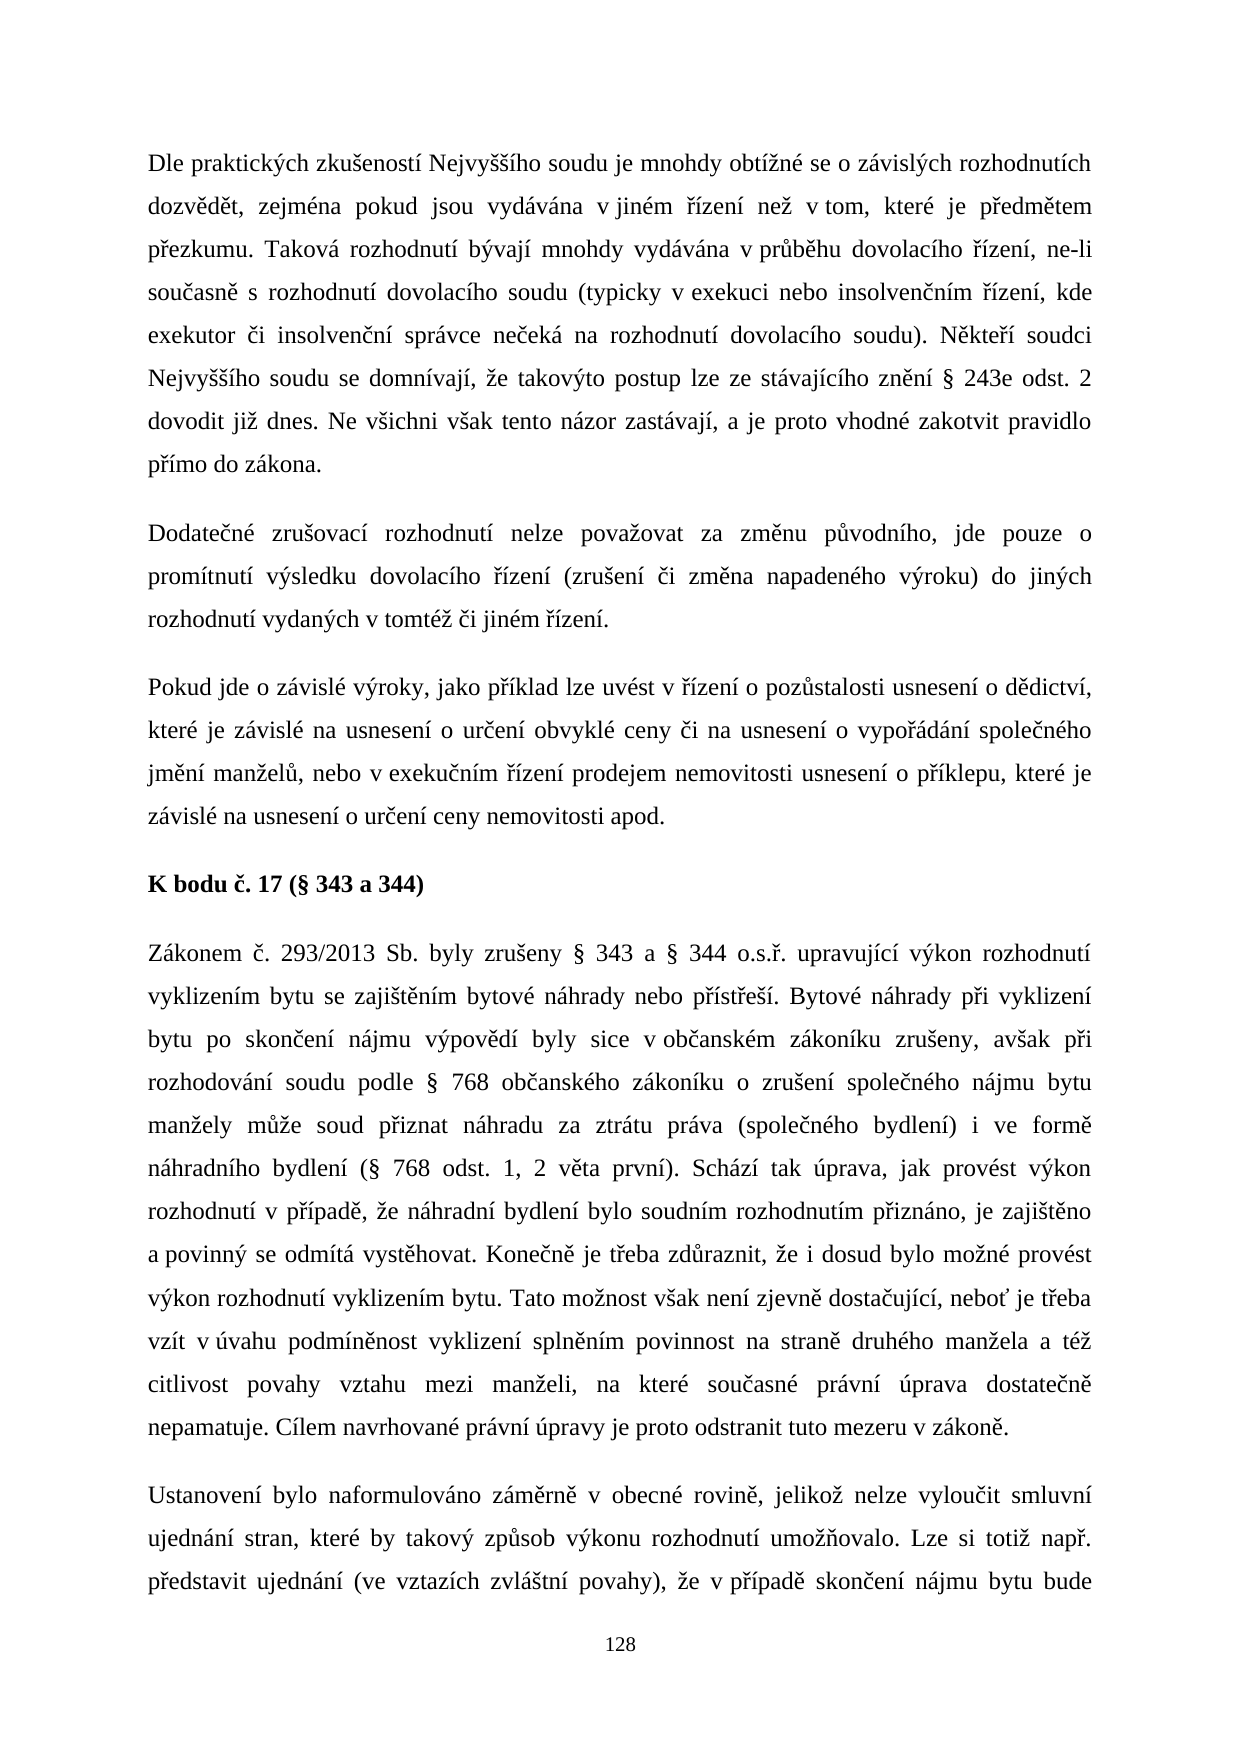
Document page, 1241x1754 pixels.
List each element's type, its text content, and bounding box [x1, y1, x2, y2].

text Pokud jde o závislé výroky, jako příklad lze uvést v řízení o pozůstalosti usnesení o dědictví, které je závislé na usnesení o určení obvyklé ceny či na usnesení o vypořádání společného jmění manželů, nebo v exekučním řízení prodejem nemovitosti usnesení o příklepu, které je závislé na usnesení o určení ceny nemovitosti apod. [148, 672, 1093, 830]
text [148, 1480, 1093, 1595]
text K bodu č. 17 (§ 343 a 344) [148, 869, 1093, 898]
text Zákonem č. 293/2013 Sb. byly zrušeny § 343 a § 344 o.s.ř. upravující výkon rozhodnutí vyklizením bytu se zajištěním bytové náhrady nebo přístřeší. Bytové náhrady při vyklizení bytu po skončení nájmu výpovědí byly sice v občanském zákoníku zrušeny, avšak při rozhodování soudu podle § 768 občanského zákoníku o zrušení společného nájmu bytu manžely může soud přiznat náhradu za ztrátu práva (společného bydlení) i ve formě náhradního bydlení (§ 768 odst. 1, 2 věta první). Schází tak úprava, jak provést výkon rozhodnutí v případě, že náhradní bydlení bylo soudním rozhodnutím přiznáno, je zajištěno a povinný se odmítá vystěhovat. Konečně je třeba zdůraznit, že i dosud bylo možné provést výkon rozhodnutí vyklizením bytu. Tato možnost však není zjevně dostačující, neboť je třeba vzít v úvahu podmíněnost vyklizení splněním povinnost na straně druhého manžela a též citlivost povahy vztahu mezi manželi, na které současné právní úprava dostatečně nepamatuje. Cílem navrhované právní úpravy je proto odstranit tuto mezeru v zákoně. [148, 938, 1093, 1441]
text Dodatečné zrušovací rozhodnutí nelze považovat za změnu původního, jde pouze o promítnutí výsledku dovolacího řízení (zrušení či změna napadeného výroku) do jiných rozhodnutí vydaných v tomtéž či jiném řízení. [148, 518, 1093, 633]
text Dle praktických zkušeností Nejvyššího soudu je mnohdy obtížné se o závislých rozhodnutích dozvědět, zejména pokud jsou vydávána v jiném řízení než v tom, které je předmětem přezkumu. Taková rozhodnutí bývají mnohdy vydávána v průběhu dovolacího řízení, ne-li současně s rozhodnutí dovolacího soudu (typicky v exekuci nebo insolvenčním řízení, kde exekutor či insolvenční správce nečeká na rozhodnutí dovolacího soudu). Někteří soudci Nejvyššího soudu se domnívají, že takovýto postup lze ze stávajícího znění § 243e odst. 2 dovodit již dnes. Ne všichni však tento názor zastávají, a je proto vhodné zakotvit pravidlo přímo do zákona. [148, 148, 1093, 478]
